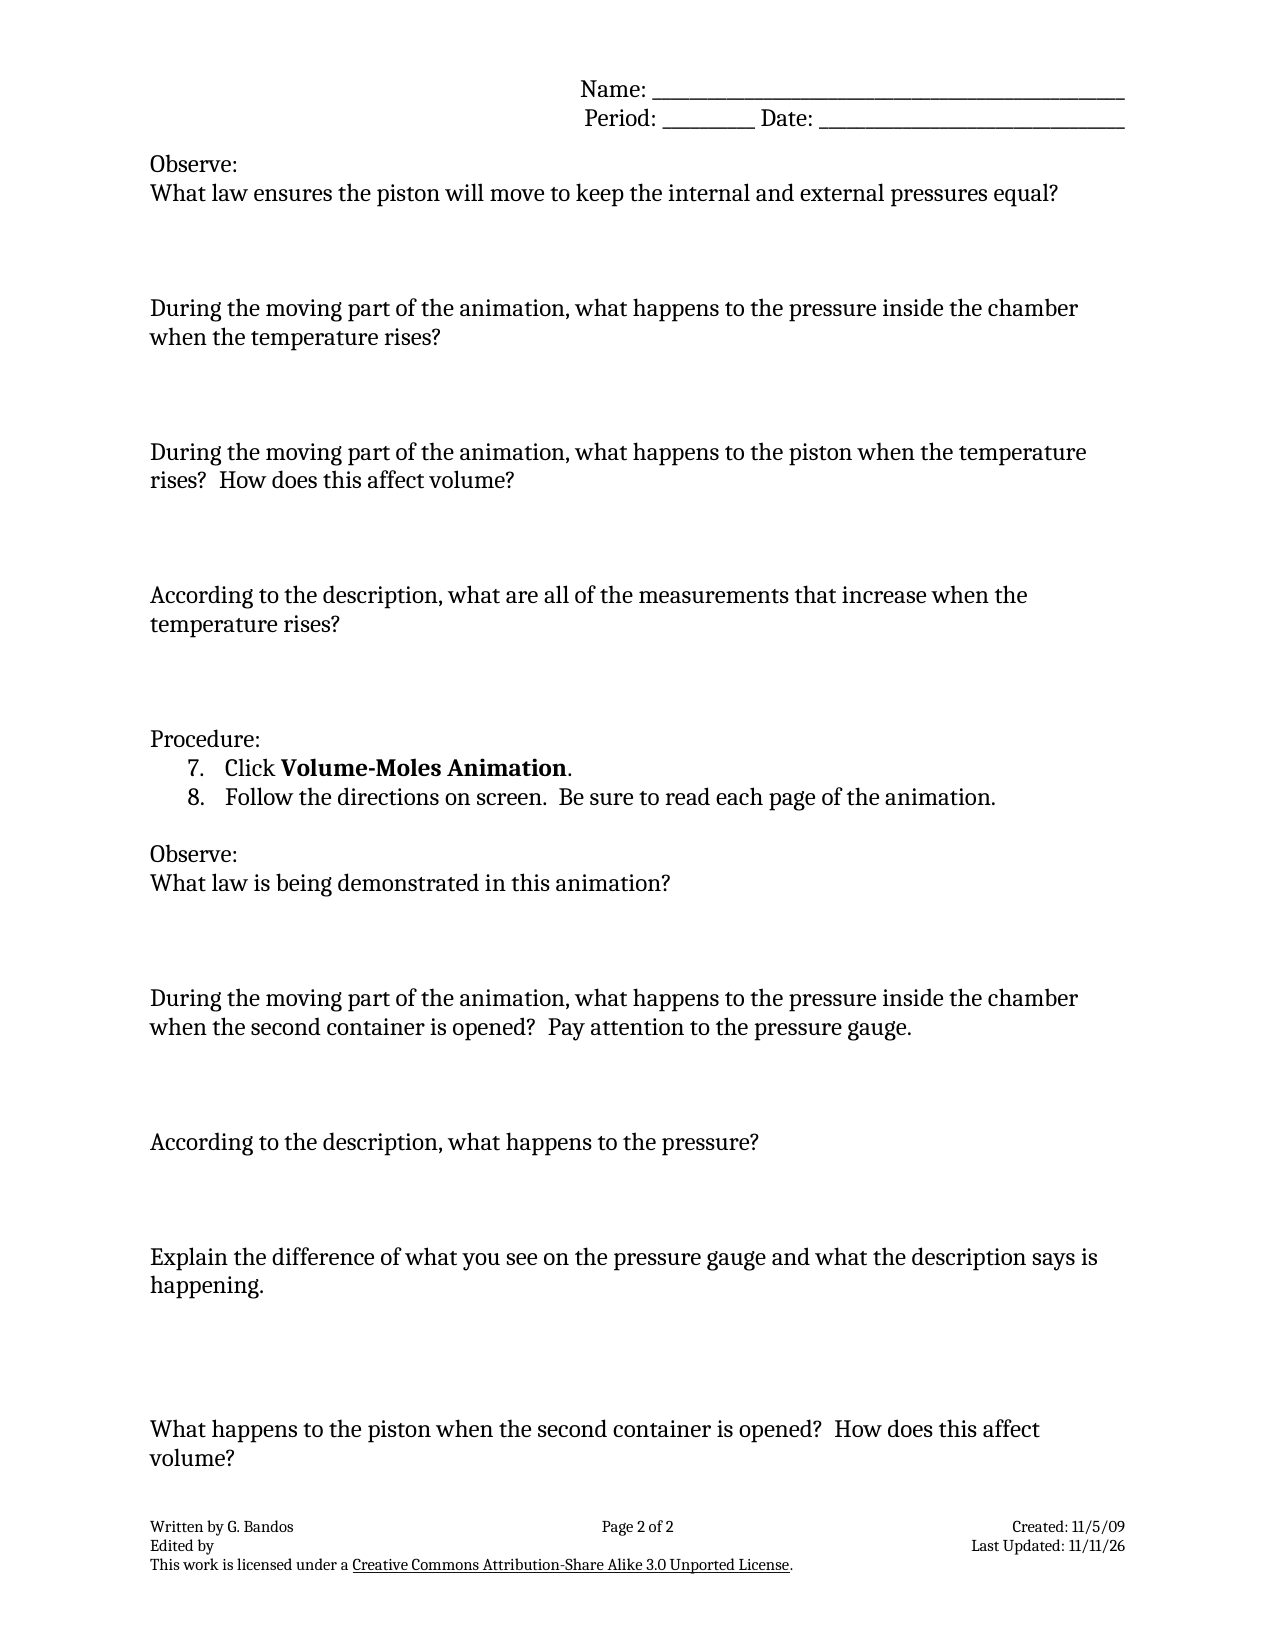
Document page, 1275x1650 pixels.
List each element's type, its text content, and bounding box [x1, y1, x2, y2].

text What law ensures the piston will move to keep the internal and external pressures equal? [150, 179, 1125, 207]
list Click Volume-Moles Animation. [187, 754, 1125, 782]
text During the moving part of the animation, what happens to the piston when the temperature rises? How does this affect volume? [150, 437, 1125, 495]
text During the moving part of the animation, what happens to the pressure inside the chamber when the second container is opened? Pay attention to the pressure gauge. [150, 984, 1125, 1041]
text During the moving part of the animation, what happens to the pressure inside the chamber when the temperature rises? [150, 294, 1125, 351]
text Observe: [150, 150, 1125, 179]
text According to the description, what are all of the measurements that increase when the temperature rises? [150, 581, 1125, 639]
text What law is being demonstrated in this animation? [150, 869, 1125, 897]
text Observe: [150, 840, 1125, 869]
text What happens to the piston when the second container is opened? How does this affect volume? [150, 1415, 1125, 1472]
text Explain the difference of what you see on the pressure gauge and what the description says is happening. [150, 1242, 1125, 1300]
text According to the description, what happens to the pressure? [150, 1127, 1125, 1156]
list Follow the directions on screen. Be sure to read each page of the animation. [187, 782, 1125, 811]
text Procedure: [150, 725, 1125, 754]
